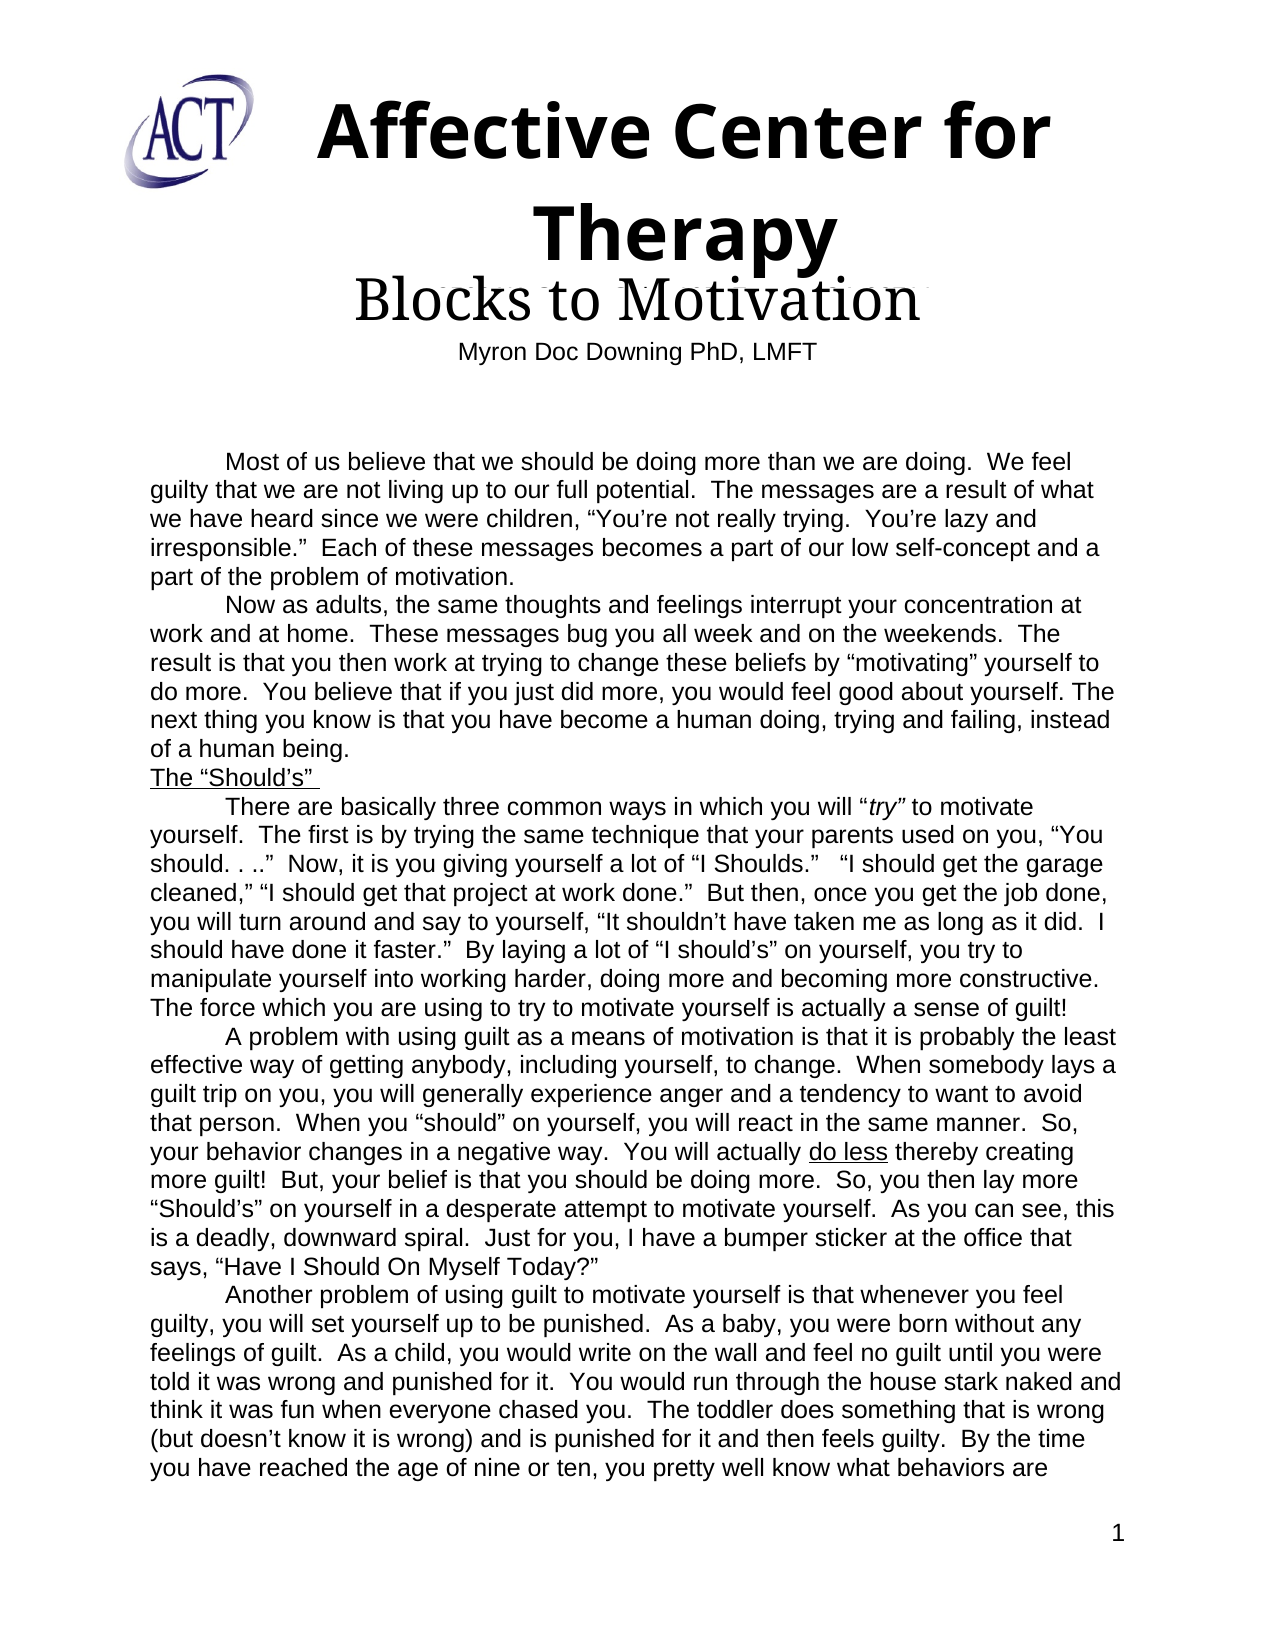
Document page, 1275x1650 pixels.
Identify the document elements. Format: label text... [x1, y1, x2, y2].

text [150, 1281, 1125, 1482]
text Blocks to Motivation [150, 258, 1125, 337]
text There are basically three common ways in which you will “try” to motivate yourself. The first is by trying the same technique that your parents used on you, “You should. . ..” Now, it is you giving yourself a lot of “I Shoulds.” “I should get the garage cleaned,” “I should get that project at work done.” But then, once you get the job done, you will turn around and say to yourself, “It shouldn’t have taken me as long as it did. I should have done it faster.” By laying a lot of “I should’s” on yourself, you try to manipulate yourself into working harder, doing more and becoming more constructive. The force which you are using to try to motivate yourself is actually a sense of guilt! [150, 792, 1125, 1022]
text Now as adults, the same thoughts and feelings interrupt your concentration at work and at home. These messages bug you all week and on the weekends. The result is that you then work at trying to change these beliefs by “motivating” yourself to do more. You believe that if you just did more, you would feel good about yourself. The next thing you know is that you have become a human doing, trying and failing, instead of a human being. [150, 591, 1125, 763]
text A problem with using guilt as a means of motivation is that it is probably the least effective way of getting anybody, including yourself, to change. When somebody lays a guilt trip on you, you will generally experience anger and a tendency to want to avoid that person. When you “should” on yourself, you will react in the same manner. So, your behavior changes in a negative way. You will actually do less thereby creating more guilt! But, your belief is that you should be doing more. So, you then lay more “Should’s” on yourself in a desperate attempt to motivate yourself. As you can see, this is a deadly, downward spiral. Just for you, I have a bumper sticker at the office that says, “Have I Should On Myself Today?” [150, 1022, 1125, 1281]
text Most of us believe that we should be doing more than we are doing. We feel guilty that we are not living up to our full potential. The messages are a result of what we have heard since we were children, “You’re not really trying. You’re lazy and irresponsible.” Each of these messages becomes a part of our low self-concept and a part of the problem of motivation. [150, 447, 1125, 591]
text Myron Doc Downing PhD, LMFT [150, 337, 1125, 366]
text The “Should’s” [150, 763, 1125, 792]
picture [119, 68, 256, 199]
